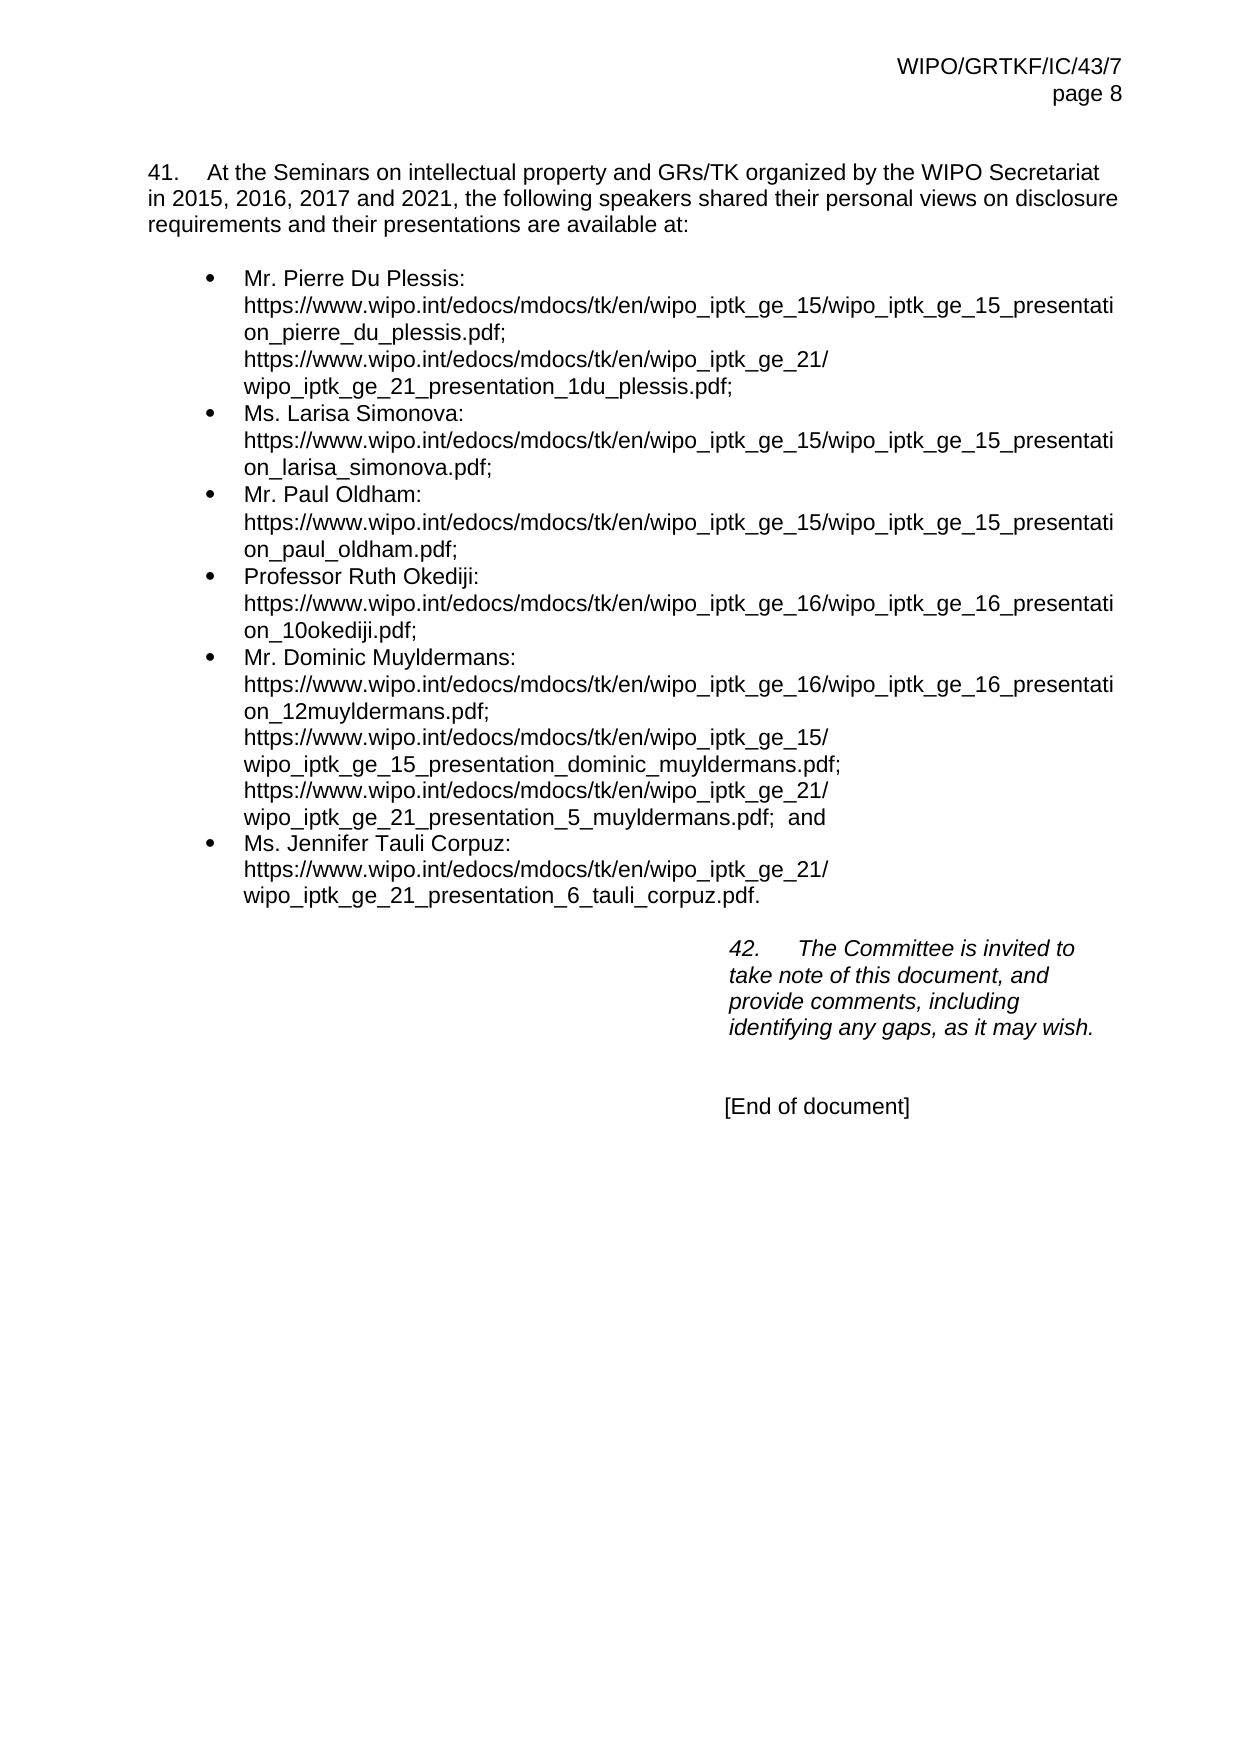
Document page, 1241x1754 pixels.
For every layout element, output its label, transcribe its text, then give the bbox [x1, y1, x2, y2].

list The Committee is invited to take note of this document, and provide comments, including identifying any gaps, as it may wish. [729, 935, 1122, 1041]
list Mr. Paul Oldham: https://www.wipo.int/edocs/mdocs/tk/en/wipo_iptk_ge_15/wipo_iptk_ge_15_presentation_paul_oldham.pdf; [206, 481, 1122, 562]
list Ms. Jennifer Tauli Corpuz: [206, 830, 1122, 856]
text [End of document] [724, 1093, 1122, 1120]
list Ms. Larisa Simonova: https://www.wipo.int/edocs/mdocs/tk/en/wipo_iptk_ge_15/wipo_iptk_ge_15_presentation_larisa_simonova.pdf; [206, 399, 1122, 481]
list At the Seminars on intellectual property and GRs/TK organized by the WIPO Secretariat in 2015, 2016, 2017 and 2021, the following speakers shared their personal views on disclosure requirements and their presentations are available at: [148, 158, 1122, 238]
list Professor Ruth Okediji: https://www.wipo.int/edocs/mdocs/tk/en/wipo_iptk_ge_16/wipo_iptk_ge_16_presentation_10okediji.pdf; [206, 562, 1122, 643]
text https://www.wipo.int/edocs/mdocs/tk/en/wipo_iptk_ge_21/wipo_iptk_ge_21_presentation_1du_plessis.pdf; [244, 345, 1122, 399]
text https://www.wipo.int/edocs/mdocs/tk/en/wipo_iptk_ge_15/wipo_iptk_ge_15_presentation_dominic_muyldermans.pdf; [244, 724, 1122, 777]
text https://www.wipo.int/edocs/mdocs/tk/en/wipo_iptk_ge_21/wipo_iptk_ge_21_presentation_5_muyldermans.pdf; and [244, 777, 1122, 830]
text https://www.wipo.int/edocs/mdocs/tk/en/wipo_iptk_ge_21/wipo_iptk_ge_21_presentation_6_tauli_corpuz.pdf. [243, 856, 1122, 909]
list Mr. Pierre Du Plessis: https://www.wipo.int/edocs/mdocs/tk/en/wipo_iptk_ge_15/wipo_iptk_ge_15_presentation_pierre_du_plessis.pdf; [206, 264, 1122, 345]
list Mr. Dominic Muyldermans: https://www.wipo.int/edocs/mdocs/tk/en/wipo_iptk_ge_16/wipo_iptk_ge_16_presentation_12muyldermans.pdf; [206, 643, 1122, 724]
